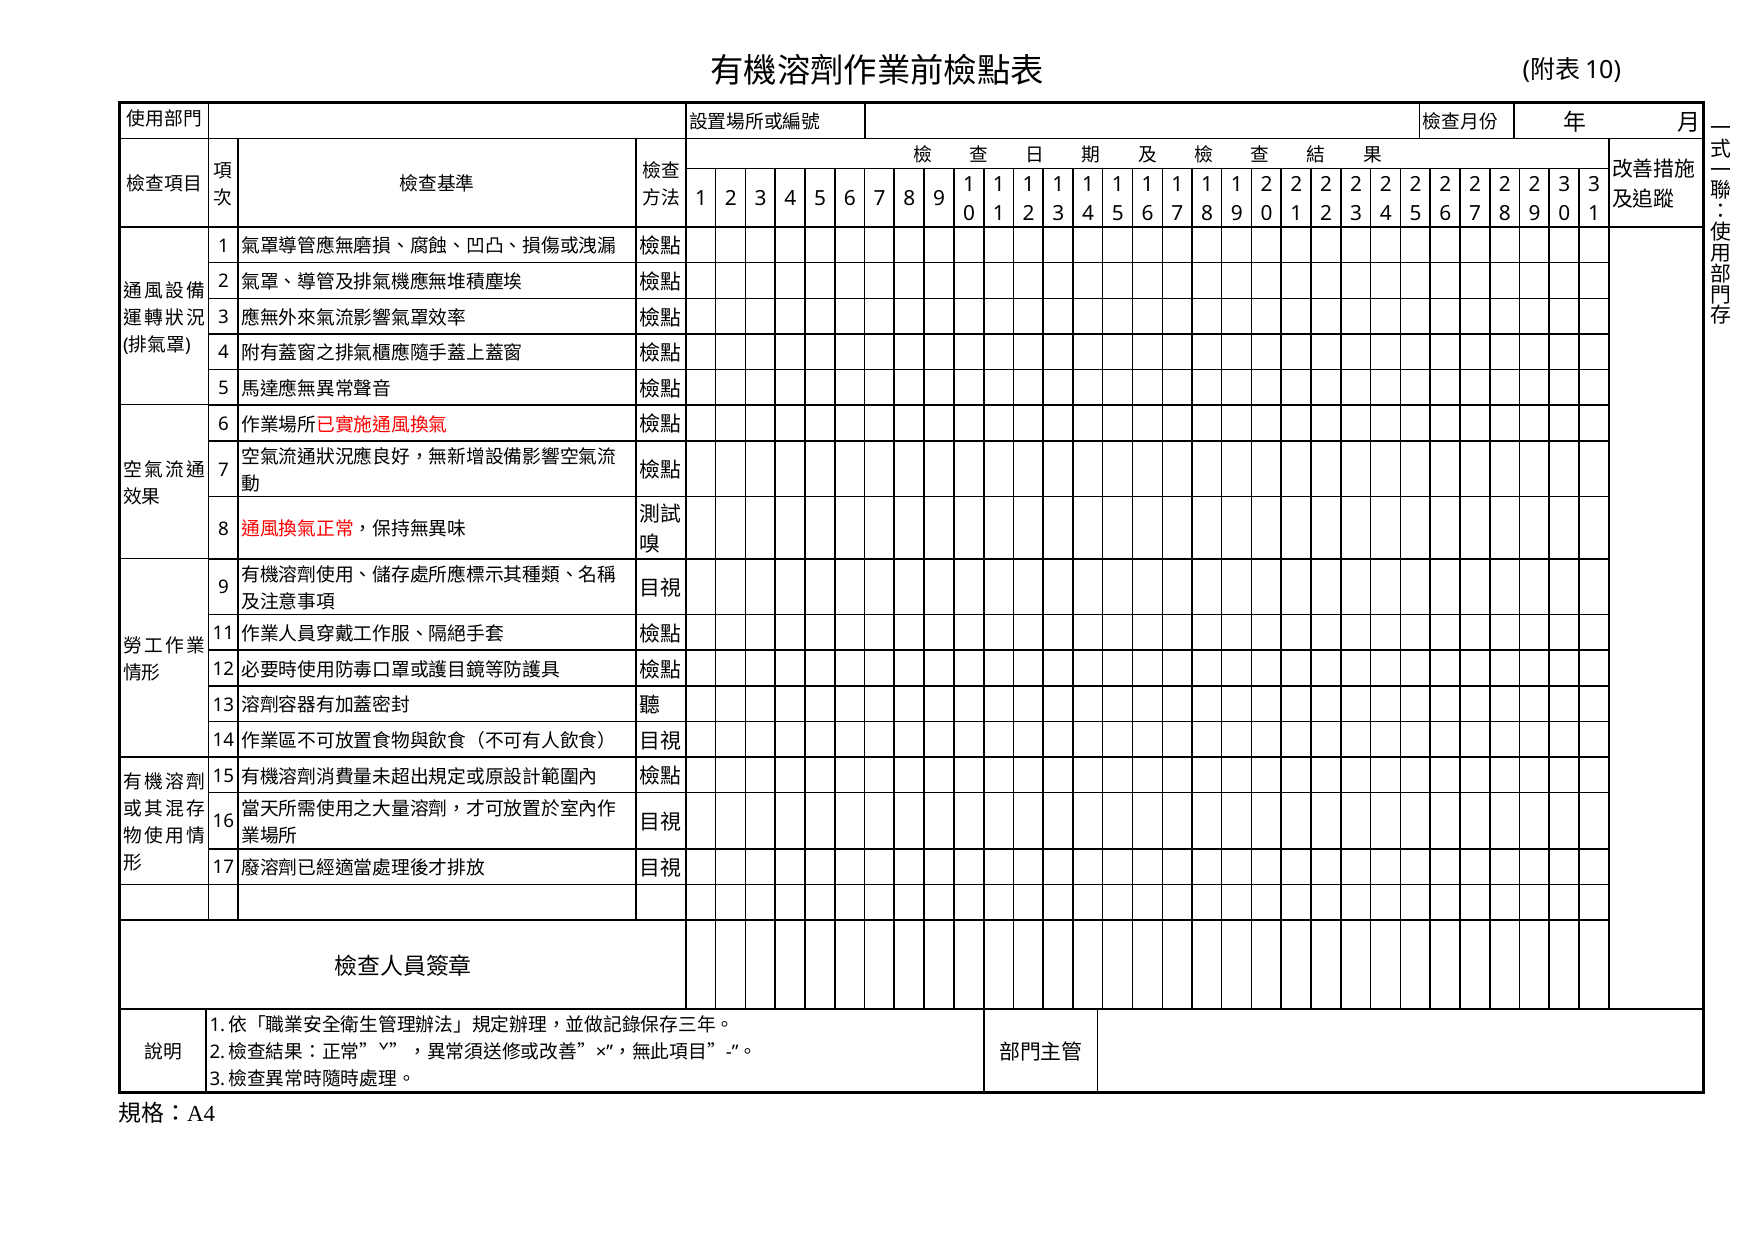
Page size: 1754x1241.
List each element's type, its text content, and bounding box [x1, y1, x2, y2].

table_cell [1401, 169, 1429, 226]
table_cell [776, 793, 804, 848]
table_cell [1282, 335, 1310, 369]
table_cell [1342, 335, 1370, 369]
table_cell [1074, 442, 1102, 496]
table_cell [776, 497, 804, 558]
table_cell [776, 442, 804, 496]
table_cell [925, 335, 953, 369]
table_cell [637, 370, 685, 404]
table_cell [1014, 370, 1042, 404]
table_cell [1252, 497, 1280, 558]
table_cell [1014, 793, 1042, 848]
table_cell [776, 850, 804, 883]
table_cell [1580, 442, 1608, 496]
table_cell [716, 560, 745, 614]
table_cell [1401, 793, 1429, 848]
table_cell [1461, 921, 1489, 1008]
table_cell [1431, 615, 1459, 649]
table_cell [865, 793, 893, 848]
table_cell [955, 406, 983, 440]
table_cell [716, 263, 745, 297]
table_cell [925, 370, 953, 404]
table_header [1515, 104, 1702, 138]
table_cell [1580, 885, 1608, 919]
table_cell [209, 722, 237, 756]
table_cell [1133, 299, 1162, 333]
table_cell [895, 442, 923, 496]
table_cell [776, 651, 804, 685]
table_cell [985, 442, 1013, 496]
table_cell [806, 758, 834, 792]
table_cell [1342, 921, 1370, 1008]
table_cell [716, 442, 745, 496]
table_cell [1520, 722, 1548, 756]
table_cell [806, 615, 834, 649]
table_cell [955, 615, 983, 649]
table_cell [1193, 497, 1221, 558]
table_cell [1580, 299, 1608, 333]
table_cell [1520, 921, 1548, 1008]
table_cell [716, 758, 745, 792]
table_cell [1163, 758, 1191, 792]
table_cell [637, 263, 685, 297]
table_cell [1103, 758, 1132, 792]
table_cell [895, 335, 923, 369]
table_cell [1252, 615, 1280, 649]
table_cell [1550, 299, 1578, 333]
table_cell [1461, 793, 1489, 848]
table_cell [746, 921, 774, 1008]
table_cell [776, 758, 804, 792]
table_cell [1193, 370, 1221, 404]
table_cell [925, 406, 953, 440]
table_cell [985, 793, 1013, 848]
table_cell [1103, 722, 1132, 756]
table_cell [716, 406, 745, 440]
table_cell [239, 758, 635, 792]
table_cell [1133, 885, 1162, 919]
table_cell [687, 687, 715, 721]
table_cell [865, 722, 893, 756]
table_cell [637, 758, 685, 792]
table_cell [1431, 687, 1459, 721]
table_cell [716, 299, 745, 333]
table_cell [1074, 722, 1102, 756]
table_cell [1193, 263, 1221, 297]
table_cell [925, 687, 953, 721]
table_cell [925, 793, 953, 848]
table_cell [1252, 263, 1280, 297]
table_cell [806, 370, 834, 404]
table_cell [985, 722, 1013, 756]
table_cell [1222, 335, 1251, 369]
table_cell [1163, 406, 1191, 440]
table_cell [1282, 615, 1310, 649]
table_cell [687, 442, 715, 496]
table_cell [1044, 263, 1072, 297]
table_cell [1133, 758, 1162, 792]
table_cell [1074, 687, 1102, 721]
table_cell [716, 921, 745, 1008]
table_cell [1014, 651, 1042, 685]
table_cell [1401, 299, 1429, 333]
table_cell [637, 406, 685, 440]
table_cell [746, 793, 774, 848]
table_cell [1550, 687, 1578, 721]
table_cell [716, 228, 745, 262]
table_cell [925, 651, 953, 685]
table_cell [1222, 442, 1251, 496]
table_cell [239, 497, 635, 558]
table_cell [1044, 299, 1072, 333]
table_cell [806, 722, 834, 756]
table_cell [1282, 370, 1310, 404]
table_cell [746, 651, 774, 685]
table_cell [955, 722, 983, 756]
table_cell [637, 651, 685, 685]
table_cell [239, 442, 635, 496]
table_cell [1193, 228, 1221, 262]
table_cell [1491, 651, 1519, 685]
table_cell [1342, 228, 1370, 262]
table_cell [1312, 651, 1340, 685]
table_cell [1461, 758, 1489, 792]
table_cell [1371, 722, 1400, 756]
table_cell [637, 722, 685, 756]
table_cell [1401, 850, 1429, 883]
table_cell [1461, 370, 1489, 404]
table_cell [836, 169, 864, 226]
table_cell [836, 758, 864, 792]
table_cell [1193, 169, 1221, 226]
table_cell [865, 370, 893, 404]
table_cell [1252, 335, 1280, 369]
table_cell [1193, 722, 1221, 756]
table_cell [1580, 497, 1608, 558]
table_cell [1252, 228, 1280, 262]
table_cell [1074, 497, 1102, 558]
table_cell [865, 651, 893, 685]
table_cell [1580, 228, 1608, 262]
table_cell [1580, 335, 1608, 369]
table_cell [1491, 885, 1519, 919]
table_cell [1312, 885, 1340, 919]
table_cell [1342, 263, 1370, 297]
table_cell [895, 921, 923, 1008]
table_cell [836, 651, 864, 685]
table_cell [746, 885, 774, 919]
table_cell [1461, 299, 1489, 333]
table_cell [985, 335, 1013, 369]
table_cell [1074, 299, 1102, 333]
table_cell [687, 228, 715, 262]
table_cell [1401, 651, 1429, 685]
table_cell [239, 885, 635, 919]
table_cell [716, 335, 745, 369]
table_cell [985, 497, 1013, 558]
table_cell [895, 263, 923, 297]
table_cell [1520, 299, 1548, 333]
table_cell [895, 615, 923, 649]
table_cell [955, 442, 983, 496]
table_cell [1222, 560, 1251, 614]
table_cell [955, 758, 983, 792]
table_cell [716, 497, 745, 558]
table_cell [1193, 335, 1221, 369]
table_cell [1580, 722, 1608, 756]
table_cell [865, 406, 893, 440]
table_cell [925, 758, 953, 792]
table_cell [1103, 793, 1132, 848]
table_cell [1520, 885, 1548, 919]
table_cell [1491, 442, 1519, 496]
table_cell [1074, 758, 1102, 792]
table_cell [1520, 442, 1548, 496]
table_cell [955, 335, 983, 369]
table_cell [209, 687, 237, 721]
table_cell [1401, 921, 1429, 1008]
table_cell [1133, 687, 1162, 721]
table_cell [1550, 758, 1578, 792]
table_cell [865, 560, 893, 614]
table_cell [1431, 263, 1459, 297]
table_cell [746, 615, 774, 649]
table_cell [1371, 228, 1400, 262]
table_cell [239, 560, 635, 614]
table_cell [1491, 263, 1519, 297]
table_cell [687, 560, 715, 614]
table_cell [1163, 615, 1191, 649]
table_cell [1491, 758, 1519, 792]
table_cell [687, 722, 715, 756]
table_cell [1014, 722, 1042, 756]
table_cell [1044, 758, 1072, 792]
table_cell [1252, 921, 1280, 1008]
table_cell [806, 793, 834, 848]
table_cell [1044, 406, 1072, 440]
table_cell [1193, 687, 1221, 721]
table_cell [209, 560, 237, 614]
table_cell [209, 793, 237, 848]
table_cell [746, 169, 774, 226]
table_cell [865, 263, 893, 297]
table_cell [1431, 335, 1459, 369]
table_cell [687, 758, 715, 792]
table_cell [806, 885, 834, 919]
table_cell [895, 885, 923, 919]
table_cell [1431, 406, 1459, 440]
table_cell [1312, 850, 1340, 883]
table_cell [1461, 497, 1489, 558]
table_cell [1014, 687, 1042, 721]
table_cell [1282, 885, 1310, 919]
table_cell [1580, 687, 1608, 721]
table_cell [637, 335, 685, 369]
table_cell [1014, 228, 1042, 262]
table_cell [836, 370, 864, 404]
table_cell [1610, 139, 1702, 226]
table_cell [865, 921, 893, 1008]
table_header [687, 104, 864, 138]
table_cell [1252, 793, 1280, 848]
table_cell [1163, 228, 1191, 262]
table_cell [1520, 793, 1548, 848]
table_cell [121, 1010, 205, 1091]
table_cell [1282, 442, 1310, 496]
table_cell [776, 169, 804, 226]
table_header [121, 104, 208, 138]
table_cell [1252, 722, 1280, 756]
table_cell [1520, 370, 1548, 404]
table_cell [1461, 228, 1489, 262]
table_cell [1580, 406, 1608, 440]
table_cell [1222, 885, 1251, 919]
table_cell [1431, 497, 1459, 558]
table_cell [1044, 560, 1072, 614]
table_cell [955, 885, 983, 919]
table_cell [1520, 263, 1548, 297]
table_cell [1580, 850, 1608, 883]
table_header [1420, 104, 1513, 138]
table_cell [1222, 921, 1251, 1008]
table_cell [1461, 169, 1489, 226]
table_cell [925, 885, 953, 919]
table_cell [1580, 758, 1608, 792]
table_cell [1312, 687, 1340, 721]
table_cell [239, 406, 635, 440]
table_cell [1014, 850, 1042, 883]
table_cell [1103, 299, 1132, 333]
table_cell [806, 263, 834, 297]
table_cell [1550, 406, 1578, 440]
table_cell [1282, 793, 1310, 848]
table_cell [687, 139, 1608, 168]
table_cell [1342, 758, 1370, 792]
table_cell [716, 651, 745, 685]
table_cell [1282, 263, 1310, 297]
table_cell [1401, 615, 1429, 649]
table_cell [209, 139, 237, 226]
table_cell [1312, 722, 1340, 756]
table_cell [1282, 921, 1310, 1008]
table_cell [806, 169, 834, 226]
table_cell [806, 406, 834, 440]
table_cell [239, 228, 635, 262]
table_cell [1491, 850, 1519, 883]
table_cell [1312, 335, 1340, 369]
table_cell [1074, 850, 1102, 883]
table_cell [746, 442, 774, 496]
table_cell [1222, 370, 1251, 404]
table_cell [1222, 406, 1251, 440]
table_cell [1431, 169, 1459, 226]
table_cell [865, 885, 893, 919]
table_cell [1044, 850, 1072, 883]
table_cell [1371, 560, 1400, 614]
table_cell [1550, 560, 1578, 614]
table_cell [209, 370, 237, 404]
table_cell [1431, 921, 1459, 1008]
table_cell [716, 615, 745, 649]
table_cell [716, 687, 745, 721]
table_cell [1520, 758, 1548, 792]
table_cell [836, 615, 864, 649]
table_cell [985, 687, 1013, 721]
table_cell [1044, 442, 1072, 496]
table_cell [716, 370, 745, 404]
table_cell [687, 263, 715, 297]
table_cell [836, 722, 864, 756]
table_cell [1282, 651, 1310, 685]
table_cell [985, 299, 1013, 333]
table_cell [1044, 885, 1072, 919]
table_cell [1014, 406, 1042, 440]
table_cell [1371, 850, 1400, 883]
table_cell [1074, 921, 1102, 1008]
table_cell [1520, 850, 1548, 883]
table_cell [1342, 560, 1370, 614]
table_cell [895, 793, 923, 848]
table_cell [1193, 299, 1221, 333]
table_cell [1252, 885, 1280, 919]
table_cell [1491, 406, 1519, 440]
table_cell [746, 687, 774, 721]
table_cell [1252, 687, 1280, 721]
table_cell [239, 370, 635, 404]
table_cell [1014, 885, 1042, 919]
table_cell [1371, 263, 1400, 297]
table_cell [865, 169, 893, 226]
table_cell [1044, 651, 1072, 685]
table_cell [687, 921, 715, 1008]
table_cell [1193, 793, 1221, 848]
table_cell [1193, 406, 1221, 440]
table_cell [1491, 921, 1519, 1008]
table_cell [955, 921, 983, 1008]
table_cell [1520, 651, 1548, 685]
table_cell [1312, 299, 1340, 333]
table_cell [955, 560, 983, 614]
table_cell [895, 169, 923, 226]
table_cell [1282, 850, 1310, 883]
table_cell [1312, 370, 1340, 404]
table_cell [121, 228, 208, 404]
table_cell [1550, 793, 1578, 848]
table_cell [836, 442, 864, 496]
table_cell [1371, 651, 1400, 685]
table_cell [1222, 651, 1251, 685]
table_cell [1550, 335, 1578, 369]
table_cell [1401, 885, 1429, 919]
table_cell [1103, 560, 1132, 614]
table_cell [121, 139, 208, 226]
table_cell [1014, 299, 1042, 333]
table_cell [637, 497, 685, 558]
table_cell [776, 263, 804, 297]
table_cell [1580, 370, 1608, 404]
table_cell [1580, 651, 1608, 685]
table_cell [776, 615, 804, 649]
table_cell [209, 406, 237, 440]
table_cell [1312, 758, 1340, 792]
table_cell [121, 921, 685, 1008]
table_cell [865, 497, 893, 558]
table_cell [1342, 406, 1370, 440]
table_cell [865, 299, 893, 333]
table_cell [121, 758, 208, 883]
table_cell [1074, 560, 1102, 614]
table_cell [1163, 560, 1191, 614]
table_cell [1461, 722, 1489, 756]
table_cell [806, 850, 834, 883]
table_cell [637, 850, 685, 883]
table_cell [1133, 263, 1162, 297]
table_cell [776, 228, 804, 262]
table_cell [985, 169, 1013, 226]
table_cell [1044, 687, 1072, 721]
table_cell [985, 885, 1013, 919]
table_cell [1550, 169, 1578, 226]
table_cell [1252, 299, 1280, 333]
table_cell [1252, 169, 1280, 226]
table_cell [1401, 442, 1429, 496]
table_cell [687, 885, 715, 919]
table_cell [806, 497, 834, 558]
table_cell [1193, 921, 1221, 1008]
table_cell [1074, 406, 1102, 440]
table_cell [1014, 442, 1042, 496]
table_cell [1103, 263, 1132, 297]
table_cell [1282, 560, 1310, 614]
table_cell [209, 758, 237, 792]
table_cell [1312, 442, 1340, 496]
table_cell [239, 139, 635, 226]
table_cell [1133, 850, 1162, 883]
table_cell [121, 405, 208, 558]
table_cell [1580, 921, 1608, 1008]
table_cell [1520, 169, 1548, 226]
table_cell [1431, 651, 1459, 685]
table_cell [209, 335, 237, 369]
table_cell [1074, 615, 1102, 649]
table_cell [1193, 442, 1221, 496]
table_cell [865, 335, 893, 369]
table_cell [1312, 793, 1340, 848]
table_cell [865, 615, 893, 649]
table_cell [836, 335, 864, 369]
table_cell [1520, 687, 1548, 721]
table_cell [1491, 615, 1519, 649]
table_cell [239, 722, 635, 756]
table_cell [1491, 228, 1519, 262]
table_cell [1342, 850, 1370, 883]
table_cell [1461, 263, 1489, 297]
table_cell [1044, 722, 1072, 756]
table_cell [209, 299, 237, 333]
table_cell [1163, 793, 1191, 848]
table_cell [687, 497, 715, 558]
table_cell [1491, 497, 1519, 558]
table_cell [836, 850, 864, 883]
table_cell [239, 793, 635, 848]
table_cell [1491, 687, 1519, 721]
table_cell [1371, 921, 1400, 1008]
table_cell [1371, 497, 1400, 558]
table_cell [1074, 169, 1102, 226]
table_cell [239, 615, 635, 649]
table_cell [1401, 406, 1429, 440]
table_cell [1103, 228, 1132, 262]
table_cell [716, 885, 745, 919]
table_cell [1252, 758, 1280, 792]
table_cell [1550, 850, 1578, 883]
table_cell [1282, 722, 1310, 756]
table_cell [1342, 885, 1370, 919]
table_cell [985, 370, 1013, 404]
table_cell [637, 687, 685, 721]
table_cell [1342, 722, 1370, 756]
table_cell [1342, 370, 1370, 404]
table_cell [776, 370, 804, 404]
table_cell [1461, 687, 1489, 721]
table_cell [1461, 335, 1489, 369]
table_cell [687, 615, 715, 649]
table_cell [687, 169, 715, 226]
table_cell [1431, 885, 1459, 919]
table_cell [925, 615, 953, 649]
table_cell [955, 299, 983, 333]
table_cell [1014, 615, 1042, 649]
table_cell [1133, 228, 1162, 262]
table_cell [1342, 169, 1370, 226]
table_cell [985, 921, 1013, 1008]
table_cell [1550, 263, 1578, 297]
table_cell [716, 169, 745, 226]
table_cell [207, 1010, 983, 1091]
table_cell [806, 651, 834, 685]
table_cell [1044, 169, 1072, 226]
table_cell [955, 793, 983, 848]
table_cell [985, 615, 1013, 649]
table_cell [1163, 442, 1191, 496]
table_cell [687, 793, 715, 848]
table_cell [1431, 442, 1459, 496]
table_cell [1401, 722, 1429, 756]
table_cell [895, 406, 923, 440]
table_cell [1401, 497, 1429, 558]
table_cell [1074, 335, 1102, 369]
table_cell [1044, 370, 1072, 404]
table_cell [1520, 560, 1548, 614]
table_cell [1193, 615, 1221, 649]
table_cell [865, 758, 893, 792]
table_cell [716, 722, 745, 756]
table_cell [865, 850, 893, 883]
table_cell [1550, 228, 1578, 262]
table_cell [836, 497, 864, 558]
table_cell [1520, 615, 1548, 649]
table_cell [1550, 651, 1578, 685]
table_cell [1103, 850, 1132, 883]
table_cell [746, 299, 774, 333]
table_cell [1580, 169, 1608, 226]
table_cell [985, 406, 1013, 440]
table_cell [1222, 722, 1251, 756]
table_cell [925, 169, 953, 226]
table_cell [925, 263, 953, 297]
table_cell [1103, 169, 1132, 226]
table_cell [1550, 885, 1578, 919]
text 規格：A4 [118, 1094, 1636, 1128]
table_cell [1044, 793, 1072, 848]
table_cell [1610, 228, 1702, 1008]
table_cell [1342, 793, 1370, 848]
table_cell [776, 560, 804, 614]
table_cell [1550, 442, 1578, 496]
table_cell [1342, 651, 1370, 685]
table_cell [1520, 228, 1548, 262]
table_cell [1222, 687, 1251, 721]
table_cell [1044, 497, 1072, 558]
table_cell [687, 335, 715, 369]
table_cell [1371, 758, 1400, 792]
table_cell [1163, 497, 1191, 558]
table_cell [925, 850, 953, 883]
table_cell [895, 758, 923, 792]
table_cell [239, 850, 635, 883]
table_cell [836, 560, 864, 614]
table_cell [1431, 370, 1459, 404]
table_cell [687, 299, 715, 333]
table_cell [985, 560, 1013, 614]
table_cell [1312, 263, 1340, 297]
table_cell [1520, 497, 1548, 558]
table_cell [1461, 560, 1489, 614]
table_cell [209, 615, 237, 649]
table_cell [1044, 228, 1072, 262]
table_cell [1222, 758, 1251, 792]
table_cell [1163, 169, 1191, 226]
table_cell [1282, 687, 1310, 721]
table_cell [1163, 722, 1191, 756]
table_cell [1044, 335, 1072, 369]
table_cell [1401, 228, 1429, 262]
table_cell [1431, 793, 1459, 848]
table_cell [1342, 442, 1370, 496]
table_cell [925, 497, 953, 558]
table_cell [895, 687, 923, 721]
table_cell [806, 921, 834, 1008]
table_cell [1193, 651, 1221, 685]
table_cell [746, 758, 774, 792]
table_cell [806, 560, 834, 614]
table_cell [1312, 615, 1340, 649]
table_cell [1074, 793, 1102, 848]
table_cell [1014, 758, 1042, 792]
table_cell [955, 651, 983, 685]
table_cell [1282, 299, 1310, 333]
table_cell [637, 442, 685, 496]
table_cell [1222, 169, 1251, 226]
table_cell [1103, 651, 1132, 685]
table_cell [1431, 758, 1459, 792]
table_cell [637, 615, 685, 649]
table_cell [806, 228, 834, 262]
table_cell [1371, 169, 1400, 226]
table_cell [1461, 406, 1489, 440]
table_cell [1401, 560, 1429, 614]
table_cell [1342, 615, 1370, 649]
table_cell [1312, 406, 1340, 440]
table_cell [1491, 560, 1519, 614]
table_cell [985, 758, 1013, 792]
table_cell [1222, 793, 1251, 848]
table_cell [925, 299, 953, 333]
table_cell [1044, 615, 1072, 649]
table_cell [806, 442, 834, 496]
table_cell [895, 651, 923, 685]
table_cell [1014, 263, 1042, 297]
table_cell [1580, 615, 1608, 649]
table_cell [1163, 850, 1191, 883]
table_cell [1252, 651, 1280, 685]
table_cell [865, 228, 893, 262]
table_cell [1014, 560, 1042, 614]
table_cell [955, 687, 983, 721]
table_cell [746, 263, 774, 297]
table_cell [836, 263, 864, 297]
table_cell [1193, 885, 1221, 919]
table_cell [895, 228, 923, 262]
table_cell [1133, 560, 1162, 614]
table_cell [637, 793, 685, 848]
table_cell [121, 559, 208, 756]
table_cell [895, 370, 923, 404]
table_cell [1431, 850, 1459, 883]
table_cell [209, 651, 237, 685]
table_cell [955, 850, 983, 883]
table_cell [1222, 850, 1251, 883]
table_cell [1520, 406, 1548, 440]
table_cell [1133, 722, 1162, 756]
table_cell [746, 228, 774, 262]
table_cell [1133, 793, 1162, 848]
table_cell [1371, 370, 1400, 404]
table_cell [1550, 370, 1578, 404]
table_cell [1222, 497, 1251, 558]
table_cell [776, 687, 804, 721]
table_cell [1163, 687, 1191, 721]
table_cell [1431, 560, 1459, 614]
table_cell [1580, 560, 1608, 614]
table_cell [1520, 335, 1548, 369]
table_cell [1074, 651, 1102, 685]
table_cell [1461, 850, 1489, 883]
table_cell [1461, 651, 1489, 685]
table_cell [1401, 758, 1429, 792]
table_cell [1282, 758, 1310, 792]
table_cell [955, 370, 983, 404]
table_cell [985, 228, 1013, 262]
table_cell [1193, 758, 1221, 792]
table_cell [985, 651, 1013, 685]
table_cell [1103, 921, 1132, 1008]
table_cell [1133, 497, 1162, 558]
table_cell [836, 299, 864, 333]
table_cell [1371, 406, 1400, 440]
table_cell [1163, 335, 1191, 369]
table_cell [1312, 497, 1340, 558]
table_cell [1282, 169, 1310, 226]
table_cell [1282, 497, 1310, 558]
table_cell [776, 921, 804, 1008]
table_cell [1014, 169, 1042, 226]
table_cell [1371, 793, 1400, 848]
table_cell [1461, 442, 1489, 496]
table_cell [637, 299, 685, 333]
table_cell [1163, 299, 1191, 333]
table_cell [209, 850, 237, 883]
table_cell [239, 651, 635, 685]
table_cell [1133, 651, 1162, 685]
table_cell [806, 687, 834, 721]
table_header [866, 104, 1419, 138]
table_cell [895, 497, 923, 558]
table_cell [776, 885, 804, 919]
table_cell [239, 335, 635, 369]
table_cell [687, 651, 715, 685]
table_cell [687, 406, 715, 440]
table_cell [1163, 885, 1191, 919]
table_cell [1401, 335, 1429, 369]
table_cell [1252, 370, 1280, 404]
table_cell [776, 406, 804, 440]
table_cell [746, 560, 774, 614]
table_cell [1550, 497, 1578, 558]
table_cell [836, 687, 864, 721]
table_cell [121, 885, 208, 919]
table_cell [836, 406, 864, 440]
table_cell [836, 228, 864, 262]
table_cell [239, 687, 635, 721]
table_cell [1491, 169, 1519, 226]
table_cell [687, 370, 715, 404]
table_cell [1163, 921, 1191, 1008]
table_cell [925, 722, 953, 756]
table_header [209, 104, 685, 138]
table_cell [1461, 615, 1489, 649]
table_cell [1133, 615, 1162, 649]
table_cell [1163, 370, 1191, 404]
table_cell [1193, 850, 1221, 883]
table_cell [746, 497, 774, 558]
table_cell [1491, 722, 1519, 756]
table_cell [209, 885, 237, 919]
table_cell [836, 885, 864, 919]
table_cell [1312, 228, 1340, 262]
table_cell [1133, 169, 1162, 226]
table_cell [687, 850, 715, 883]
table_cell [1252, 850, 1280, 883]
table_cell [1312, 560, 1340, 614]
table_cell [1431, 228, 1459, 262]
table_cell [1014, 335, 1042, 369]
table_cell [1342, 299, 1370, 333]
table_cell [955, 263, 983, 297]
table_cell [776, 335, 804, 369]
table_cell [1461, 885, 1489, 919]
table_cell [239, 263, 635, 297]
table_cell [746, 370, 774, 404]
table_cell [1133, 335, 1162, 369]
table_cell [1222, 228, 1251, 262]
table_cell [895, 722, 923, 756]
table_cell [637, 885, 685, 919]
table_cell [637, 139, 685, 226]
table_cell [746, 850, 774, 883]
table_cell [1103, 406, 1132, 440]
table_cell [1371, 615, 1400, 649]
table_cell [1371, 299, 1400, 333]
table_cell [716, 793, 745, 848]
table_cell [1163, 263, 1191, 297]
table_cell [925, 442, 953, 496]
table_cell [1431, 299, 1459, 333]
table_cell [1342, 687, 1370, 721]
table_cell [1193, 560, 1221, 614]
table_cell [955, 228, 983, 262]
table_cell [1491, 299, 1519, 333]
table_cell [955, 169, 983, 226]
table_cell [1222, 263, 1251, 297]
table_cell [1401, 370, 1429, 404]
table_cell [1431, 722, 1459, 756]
text 有機溶劑作業前檢點表 [118, 59, 1636, 88]
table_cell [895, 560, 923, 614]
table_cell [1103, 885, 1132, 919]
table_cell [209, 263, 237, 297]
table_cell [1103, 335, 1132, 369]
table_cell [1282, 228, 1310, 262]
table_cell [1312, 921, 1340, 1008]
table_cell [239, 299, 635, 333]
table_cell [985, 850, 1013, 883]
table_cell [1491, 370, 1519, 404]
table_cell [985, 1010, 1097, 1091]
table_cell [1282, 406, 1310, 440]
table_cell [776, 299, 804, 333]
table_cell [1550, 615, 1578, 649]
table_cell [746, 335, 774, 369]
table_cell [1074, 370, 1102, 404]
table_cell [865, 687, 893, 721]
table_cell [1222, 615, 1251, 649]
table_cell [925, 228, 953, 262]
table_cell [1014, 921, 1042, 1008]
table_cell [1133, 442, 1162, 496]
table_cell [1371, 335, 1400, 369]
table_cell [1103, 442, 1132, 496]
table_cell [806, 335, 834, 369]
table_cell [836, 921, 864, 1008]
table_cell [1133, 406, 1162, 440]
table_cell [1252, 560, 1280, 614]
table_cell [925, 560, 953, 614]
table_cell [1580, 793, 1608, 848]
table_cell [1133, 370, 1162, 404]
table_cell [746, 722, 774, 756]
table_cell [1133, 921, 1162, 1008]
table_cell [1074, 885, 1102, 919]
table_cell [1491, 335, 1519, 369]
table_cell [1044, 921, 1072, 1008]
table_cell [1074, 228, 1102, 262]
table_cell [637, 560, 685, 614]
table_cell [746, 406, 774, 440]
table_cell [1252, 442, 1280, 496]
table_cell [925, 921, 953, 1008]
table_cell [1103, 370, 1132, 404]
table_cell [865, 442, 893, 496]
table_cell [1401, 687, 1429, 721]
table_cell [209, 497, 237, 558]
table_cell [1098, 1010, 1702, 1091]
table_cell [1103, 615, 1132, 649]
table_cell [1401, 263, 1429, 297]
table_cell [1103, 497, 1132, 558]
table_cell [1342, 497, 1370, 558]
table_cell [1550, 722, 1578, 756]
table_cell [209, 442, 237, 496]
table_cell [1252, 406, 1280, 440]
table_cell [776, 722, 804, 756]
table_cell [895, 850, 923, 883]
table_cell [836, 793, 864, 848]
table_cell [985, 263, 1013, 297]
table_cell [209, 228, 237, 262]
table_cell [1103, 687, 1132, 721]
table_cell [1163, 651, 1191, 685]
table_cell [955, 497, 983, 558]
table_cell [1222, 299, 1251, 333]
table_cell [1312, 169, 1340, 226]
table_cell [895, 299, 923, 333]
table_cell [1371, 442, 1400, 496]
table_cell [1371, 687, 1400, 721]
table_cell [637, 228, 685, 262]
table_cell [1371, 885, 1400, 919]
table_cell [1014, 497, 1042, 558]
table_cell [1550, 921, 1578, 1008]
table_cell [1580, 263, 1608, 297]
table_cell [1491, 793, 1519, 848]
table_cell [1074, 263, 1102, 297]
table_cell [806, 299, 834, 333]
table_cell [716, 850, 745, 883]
